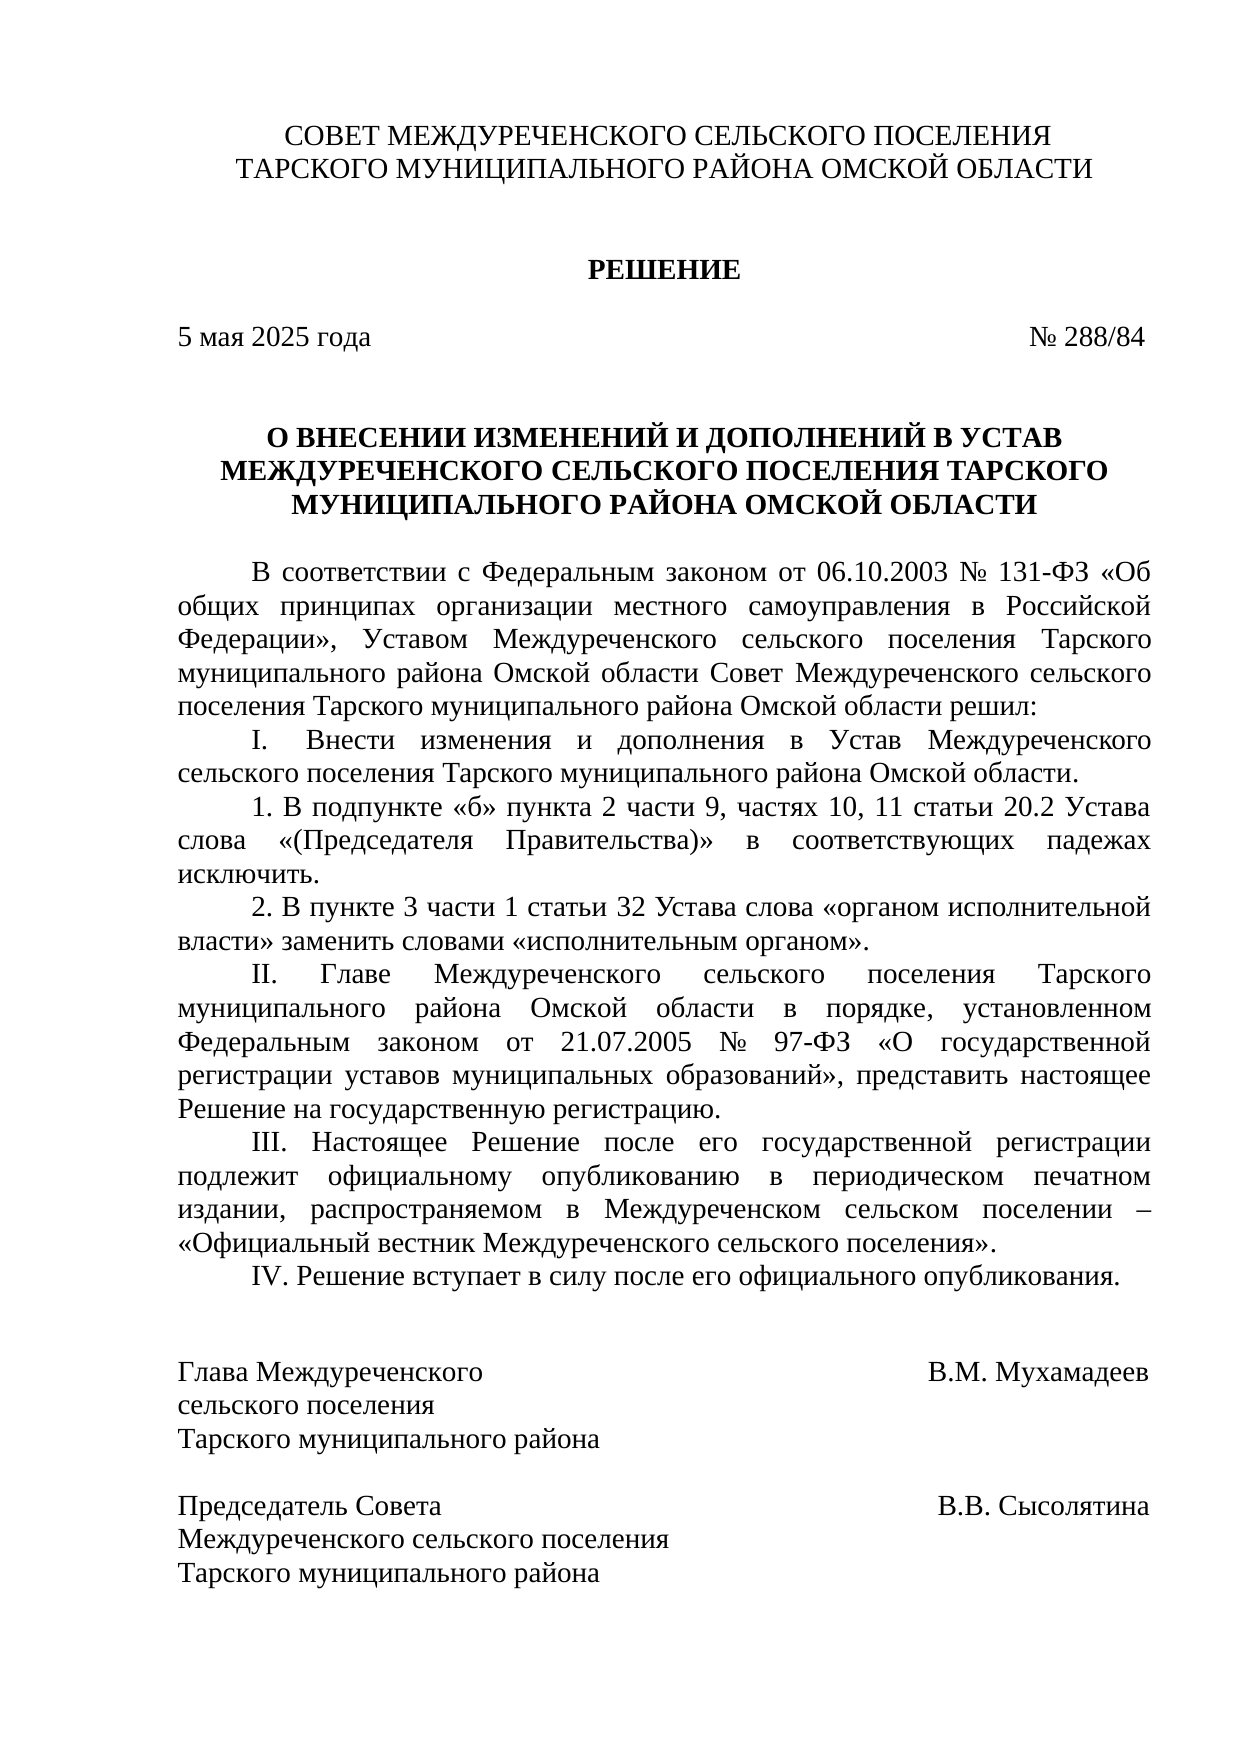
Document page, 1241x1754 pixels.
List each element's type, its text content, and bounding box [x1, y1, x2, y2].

text Тарского муниципального района [177, 1421, 1152, 1454]
text сельского поселения [177, 1387, 1152, 1421]
text О ВНЕСЕНИИ ИЗМЕНЕНИЙ И ДОПОЛНЕНИЙ В УСТАВ МЕЖДУРЕЧЕНСКОГО СЕЛЬСКОГО ПОСЕЛЕНИЯ ТАРСКОГО МУНИЦИПАЛЬНОГО РАЙОНА ОМСКОЙ ОБЛАСТИ [177, 420, 1152, 521]
text В соответствии с Федеральным законом от 06.10.2003 № 131-ФЗ «Об общих принципах организации местного самоуправления в Российской Федерации», Уставом Междуреченского сельского поселения Тарского муниципального района Омской области Совет Междуреченского сельского поселения Тарского муниципального района Омской области решил: [177, 554, 1152, 722]
text Междуреченского сельского поселения [177, 1521, 1152, 1555]
text 2. В пункте 3 части 1 статьи 32 Устава слова «органом исполнительной власти» заменить словами «исполнительным органом». [177, 889, 1152, 957]
text IV. Решение вступает в силу после его официального опубликования. [177, 1258, 1152, 1292]
text 1. В подпункте «б» пункта 2 части 9, частях 10, 11 статьи 20.2 Устава слова «(Председателя Правительства)» в соответствующих падежах исключить. [177, 789, 1152, 889]
text Тарского муниципального района [177, 1555, 1152, 1588]
text ТАРСКОГО МУНИЦИПАЛЬНОГО РАЙОНА ОМСКОЙ ОБЛАСТИ [177, 152, 1152, 185]
text 5 мая 2025 года № 288/84 [177, 319, 1152, 353]
text СОВЕТ МЕЖДУРЕЧЕНСКОГО СЕЛЬСКОГО ПОСЕЛЕНИЯ [177, 118, 1152, 152]
list Внести изменения и дополнения в Устав Междуреченского сельского поселения Тарского муниципального района Омской области. [177, 722, 1152, 789]
text РЕШЕНИЕ [177, 252, 1152, 286]
text Глава Междуреченского В.М. Мухамадеев [177, 1354, 1152, 1387]
text Председатель Совета В.В. Сысолятина [177, 1488, 1152, 1521]
text II. Главе Междуреченского сельского поселения Тарского муниципального района Омской области в порядке, установленном Федеральным законом от 21.07.2005 № 97-ФЗ «О государственной регистрации уставов муниципальных образований», представить настоящее Решение на государственную регистрацию. [177, 957, 1152, 1124]
text III. Настоящее Решение после его государственной регистрации подлежит официальному опубликованию в периодическом печатном издании, распространяемом в Междуреченском сельском поселении – «Официальный вестник Междуреченского сельского поселения». [177, 1124, 1152, 1258]
